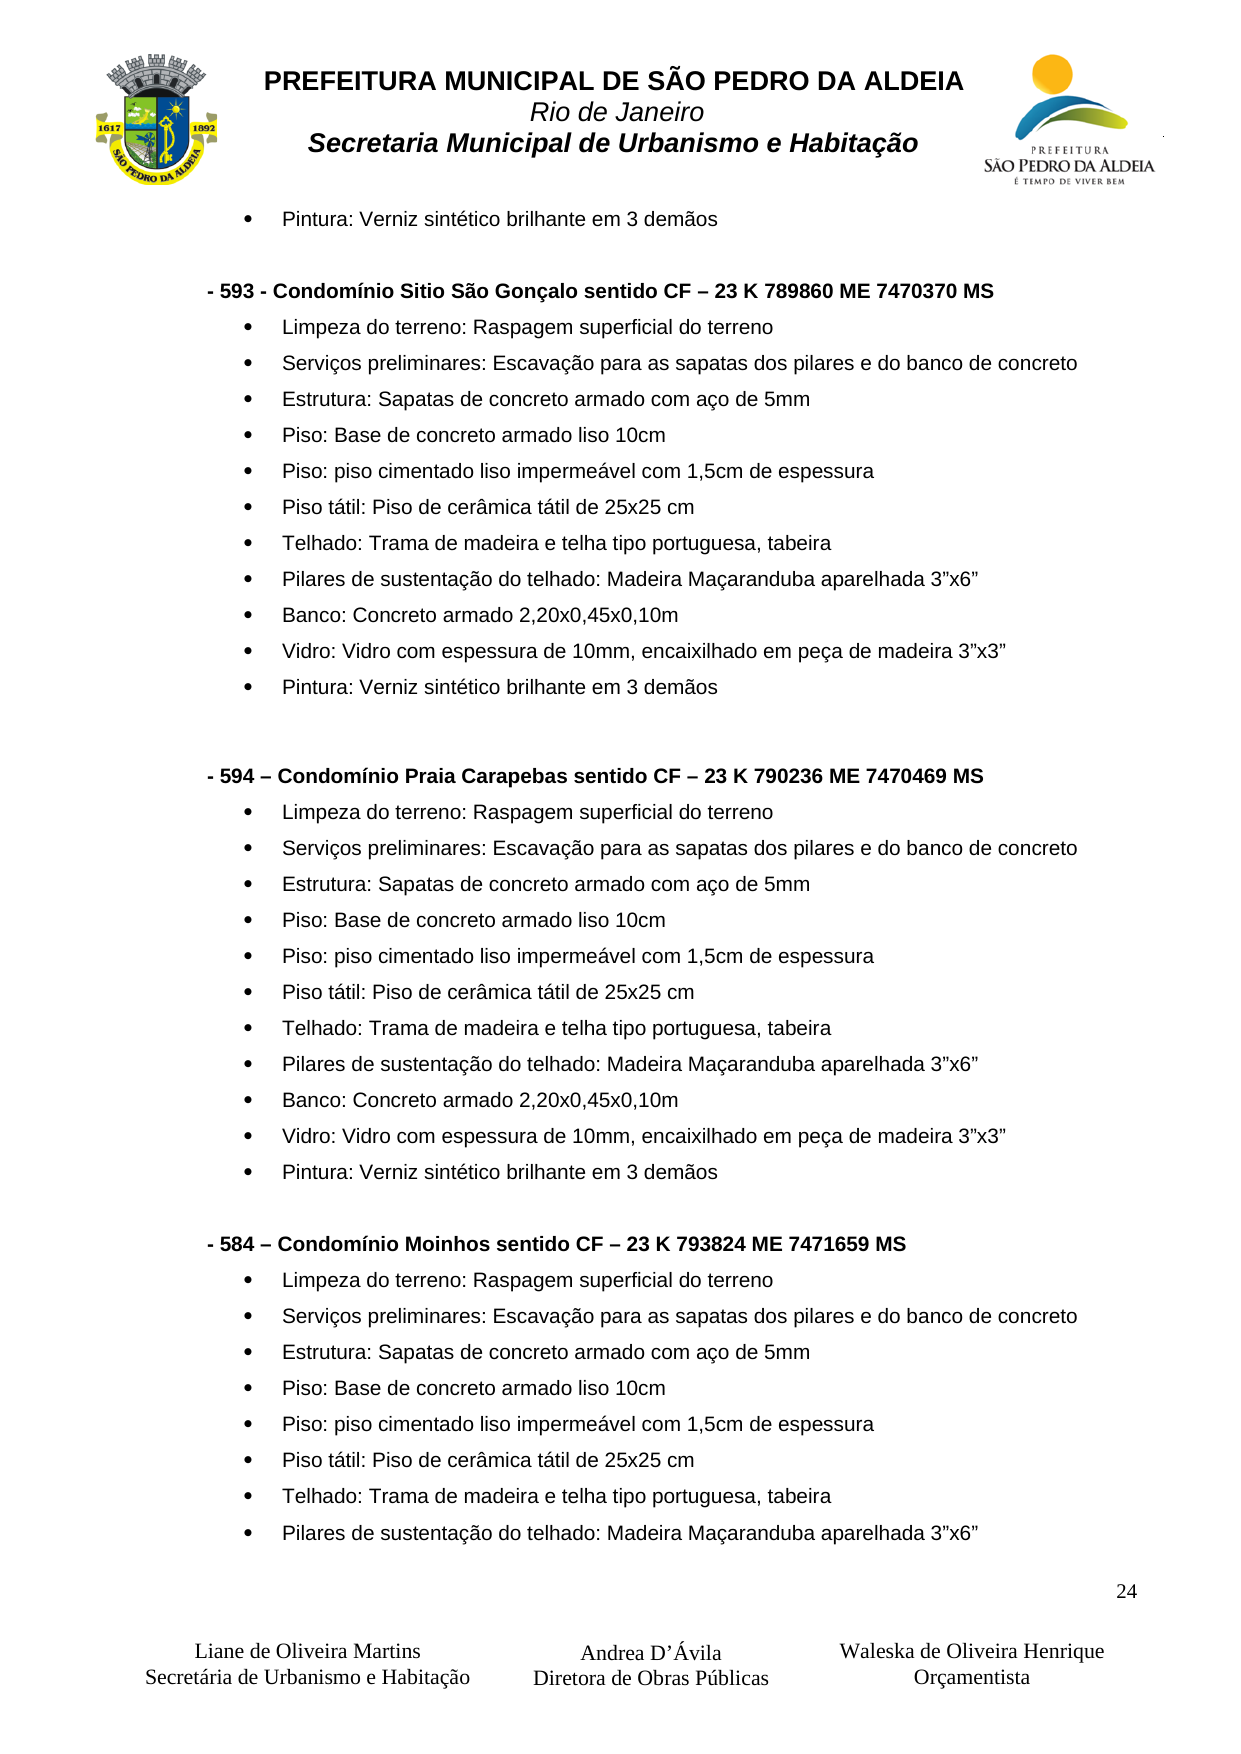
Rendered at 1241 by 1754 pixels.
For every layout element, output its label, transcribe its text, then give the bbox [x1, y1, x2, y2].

list Telhado: Trama de madeira e telha tipo portuguesa, tabeira [244, 1016, 1137, 1040]
list Piso: piso cimentado liso impermeável com 1,5cm de espessura [244, 944, 1137, 968]
list Telhado: Trama de madeira e telha tipo portuguesa, tabeira [244, 1484, 1137, 1508]
list Estrutura: Sapatas de concreto armado com aço de 5mm [244, 1340, 1137, 1364]
list Piso: piso cimentado liso impermeável com 1,5cm de espessura [244, 1412, 1137, 1436]
list Limpeza do terreno: Raspagem superficial do terreno [244, 1268, 1137, 1292]
list Banco: Concreto armado 2,20x0,45x0,10m [244, 1088, 1137, 1112]
list Pintura: Verniz sintético brilhante em 3 demãos [244, 207, 1137, 231]
list - 584 – Condomínio Moinhos sentido CF – 23 K 793824 ME 7471659 MS [207, 1232, 1137, 1256]
picture [95, 54, 218, 183]
list - 594 – Condomínio Praia Carapebas sentido CF – 23 K 790236 ME 7470469 MS [207, 764, 1137, 788]
list Serviços preliminares: Escavação para as sapatas dos pilares e do banco de concreto [244, 836, 1137, 860]
list Estrutura: Sapatas de concreto armado com aço de 5mm [244, 387, 1137, 411]
list Piso: Base de concreto armado liso 10cm [244, 1376, 1137, 1400]
list Piso: piso cimentado liso impermeável com 1,5cm de espessura [244, 459, 1137, 483]
list Piso: Base de concreto armado liso 10cm [244, 908, 1137, 932]
list Piso tátil: Piso de cerâmica tátil de 25x25 cm [244, 495, 1137, 519]
list Estrutura: Sapatas de concreto armado com aço de 5mm [244, 872, 1137, 896]
list Piso tátil: Piso de cerâmica tátil de 25x25 cm [244, 980, 1137, 1004]
list Limpeza do terreno: Raspagem superficial do terreno [244, 315, 1137, 339]
list Piso: Base de concreto armado liso 10cm [244, 423, 1137, 447]
list Pintura: Verniz sintético brilhante em 3 demãos [244, 1160, 1137, 1184]
list Serviços preliminares: Escavação para as sapatas dos pilares e do banco de concreto [244, 351, 1137, 375]
list Piso tátil: Piso de cerâmica tátil de 25x25 cm [244, 1448, 1137, 1472]
list Pilares de sustentação do telhado: Madeira Maçaranduba aparelhada 3”x6” [244, 567, 1137, 591]
list Limpeza do terreno: Raspagem superficial do terreno [244, 800, 1137, 824]
list Telhado: Trama de madeira e telha tipo portuguesa, tabeira [244, 531, 1137, 555]
list Vidro: Vidro com espessura de 10mm, encaixilhado em peça de madeira 3”x3” [244, 1124, 1137, 1148]
list Pilares de sustentação do telhado: Madeira Maçaranduba aparelhada 3”x6” [244, 1052, 1137, 1076]
list Vidro: Vidro com espessura de 10mm, encaixilhado em peça de madeira 3”x3” [244, 639, 1137, 663]
list Pintura: Verniz sintético brilhante em 3 demãos [244, 675, 1137, 699]
list Serviços preliminares: Escavação para as sapatas dos pilares e do banco de concreto [244, 1304, 1137, 1328]
list Pilares de sustentação do telhado: Madeira Maçaranduba aparelhada 3”x6” [244, 1520, 1137, 1544]
list - 593 - Condomínio Sitio São Gonçalo sentido CF – 23 K 789860 ME 7470370 MS [207, 279, 1137, 303]
list Banco: Concreto armado 2,20x0,45x0,10m [244, 603, 1137, 627]
